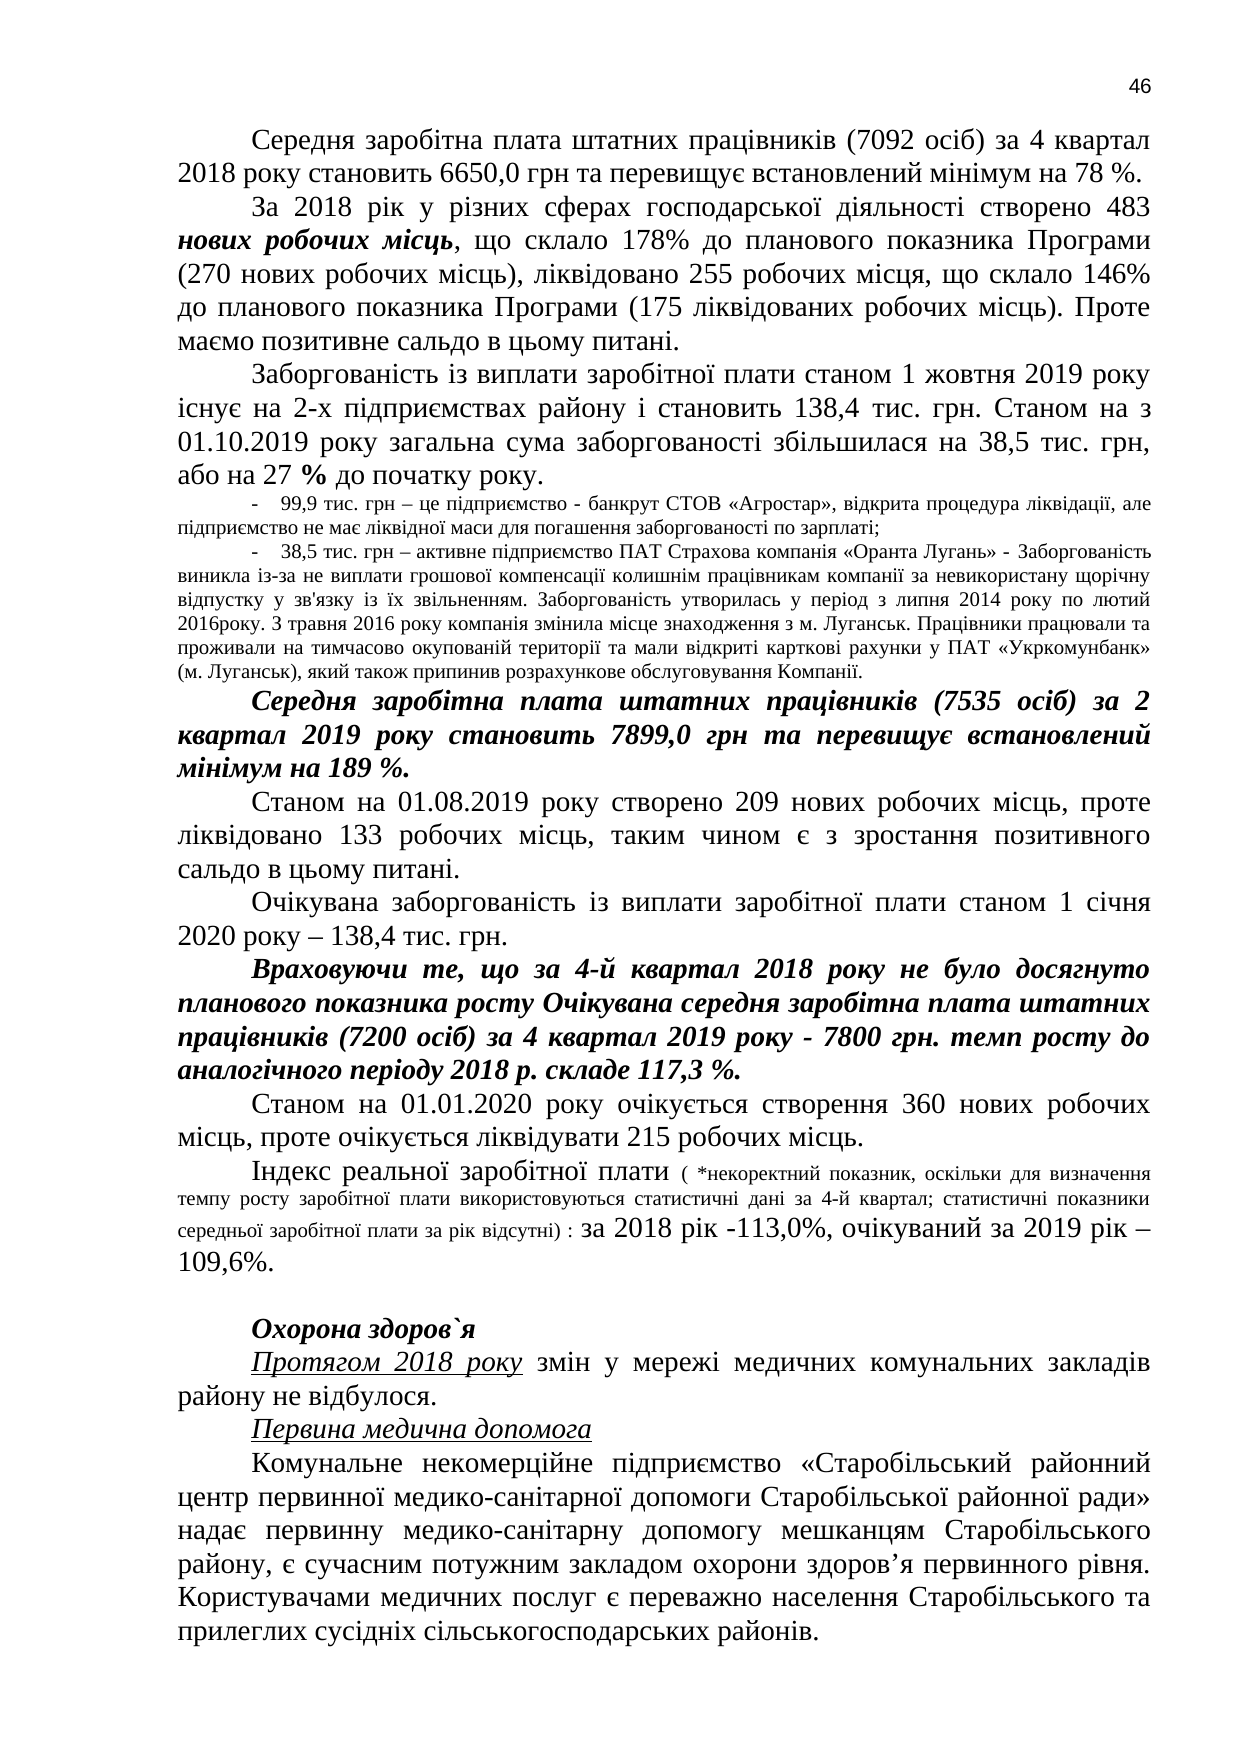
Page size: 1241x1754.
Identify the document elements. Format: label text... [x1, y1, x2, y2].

text Індекс реальної заробітної плати ( *некоректний показник, оскільки для визначення темпу росту заробітної плати використовуються статистичні дані за 4-й квартал; статистичні показники середньої заробітної плати за рік відсутні) : за 2018 рік -113,0%, очікуваний за 2019 рік – 109,6%. [177, 1153, 1152, 1277]
text За 2018 рік у різних сферах господарської діяльності створено 483 нових робочих місць, що склало 178% до планового показника Програми (270 нових робочих місць), ліквідовано 255 робочих місця, що склало 146% до планового показника Програми (175 ліквідованих робочих місць). Проте маємо позитивне сальдо в цьому питані. [177, 189, 1152, 357]
text Первина медична допомога [177, 1412, 1152, 1445]
text Враховуючи те, що за 4-й квартал 2018 року не було досягнуто планового показника росту Очікувана середня заробітна плата штатних працівників (7200 осіб) за 4 квартал 2019 року - 7800 грн. темп росту до аналогічного періоду 2018 р. складе 117,3 %. [177, 952, 1152, 1086]
text Середня заробітна плата штатних працівників (7535 осіб) за 2 квартал 2019 року становить 7899,0 грн та перевищує встановлений мінімум на 189 %. [177, 683, 1152, 784]
text Комунальне некомерційне підприємство «Старобільський районний центр первинної медико-санітарної допомоги Старобільської районної ради» надає первинну медико-санітарну допомогу мешканцям Старобільського району, є сучасним потужним закладом охорони здоров’я первинного рівня. Користувачами медичних послуг є переважно населення Старобільського та прилеглих сусідніх сільськогосподарських районів. [177, 1445, 1152, 1646]
text Протягом 2018 року змін у мережі медичних комунальних закладів району не відбулося. [177, 1344, 1152, 1412]
text Середня заробітна плата штатних працівників (7092 осіб) за 4 квартал 2018 року становить 6650,0 грн та перевищує встановлений мінімум на 78 %. [177, 122, 1152, 189]
text Станом на 01.01.2020 року очікується створення 360 нових робочих місць, проте очікується ліквідувати 215 робочих місць. [177, 1086, 1152, 1153]
list 38,5 тис. грн – активне підприємство ПАТ Страхова компанія «Оранта Лугань» - Заборгованість виникла із-за не виплати грошової компенсації колишнім працівникам компанії за невикористану щорічну відпустку у зв'язку із їх звільненням. Заборгованість утворилась у період з липня 2014 року по лютий 2016року. З травня 2016 року компанія змінила місце знаходження з м. Луганськ. Працівники працювали та проживали на тимчасово окупованій території та мали відкриті карткові рахунки у ПАТ «Укркомунбанк» (м. Луганськ), який також припинив розрахункове обслуговування Компанії. [177, 539, 1152, 683]
list 99,9 тис. грн – це підприємство - банкрут СТОВ «Агростар», відкрита процедура ліквідації, але підприємство не має ліквідної маси для погашення заборгованості по зарплаті; [177, 491, 1152, 539]
text Охорона здоров`я [177, 1311, 1152, 1344]
text Станом на 01.08.2019 року створено 209 нових робочих місць, проте ліквідовано 133 робочих місць, таким чином є з зростання позитивного сальдо в цьому питані. [177, 784, 1152, 884]
text Очікувана заборгованість із виплати заробітної плати станом 1 січня 2020 року – 138,4 тис. грн. [177, 884, 1152, 952]
text Заборгованість із виплати заробітної плати станом 1 жовтня 2019 року існує на 2-х підприємствах району і становить 138,4 тис. грн. Станом на з 01.10.2019 року загальна сума заборгованості збільшилася на 38,5 тис. грн, або на 27 % до початку року. [177, 357, 1152, 491]
